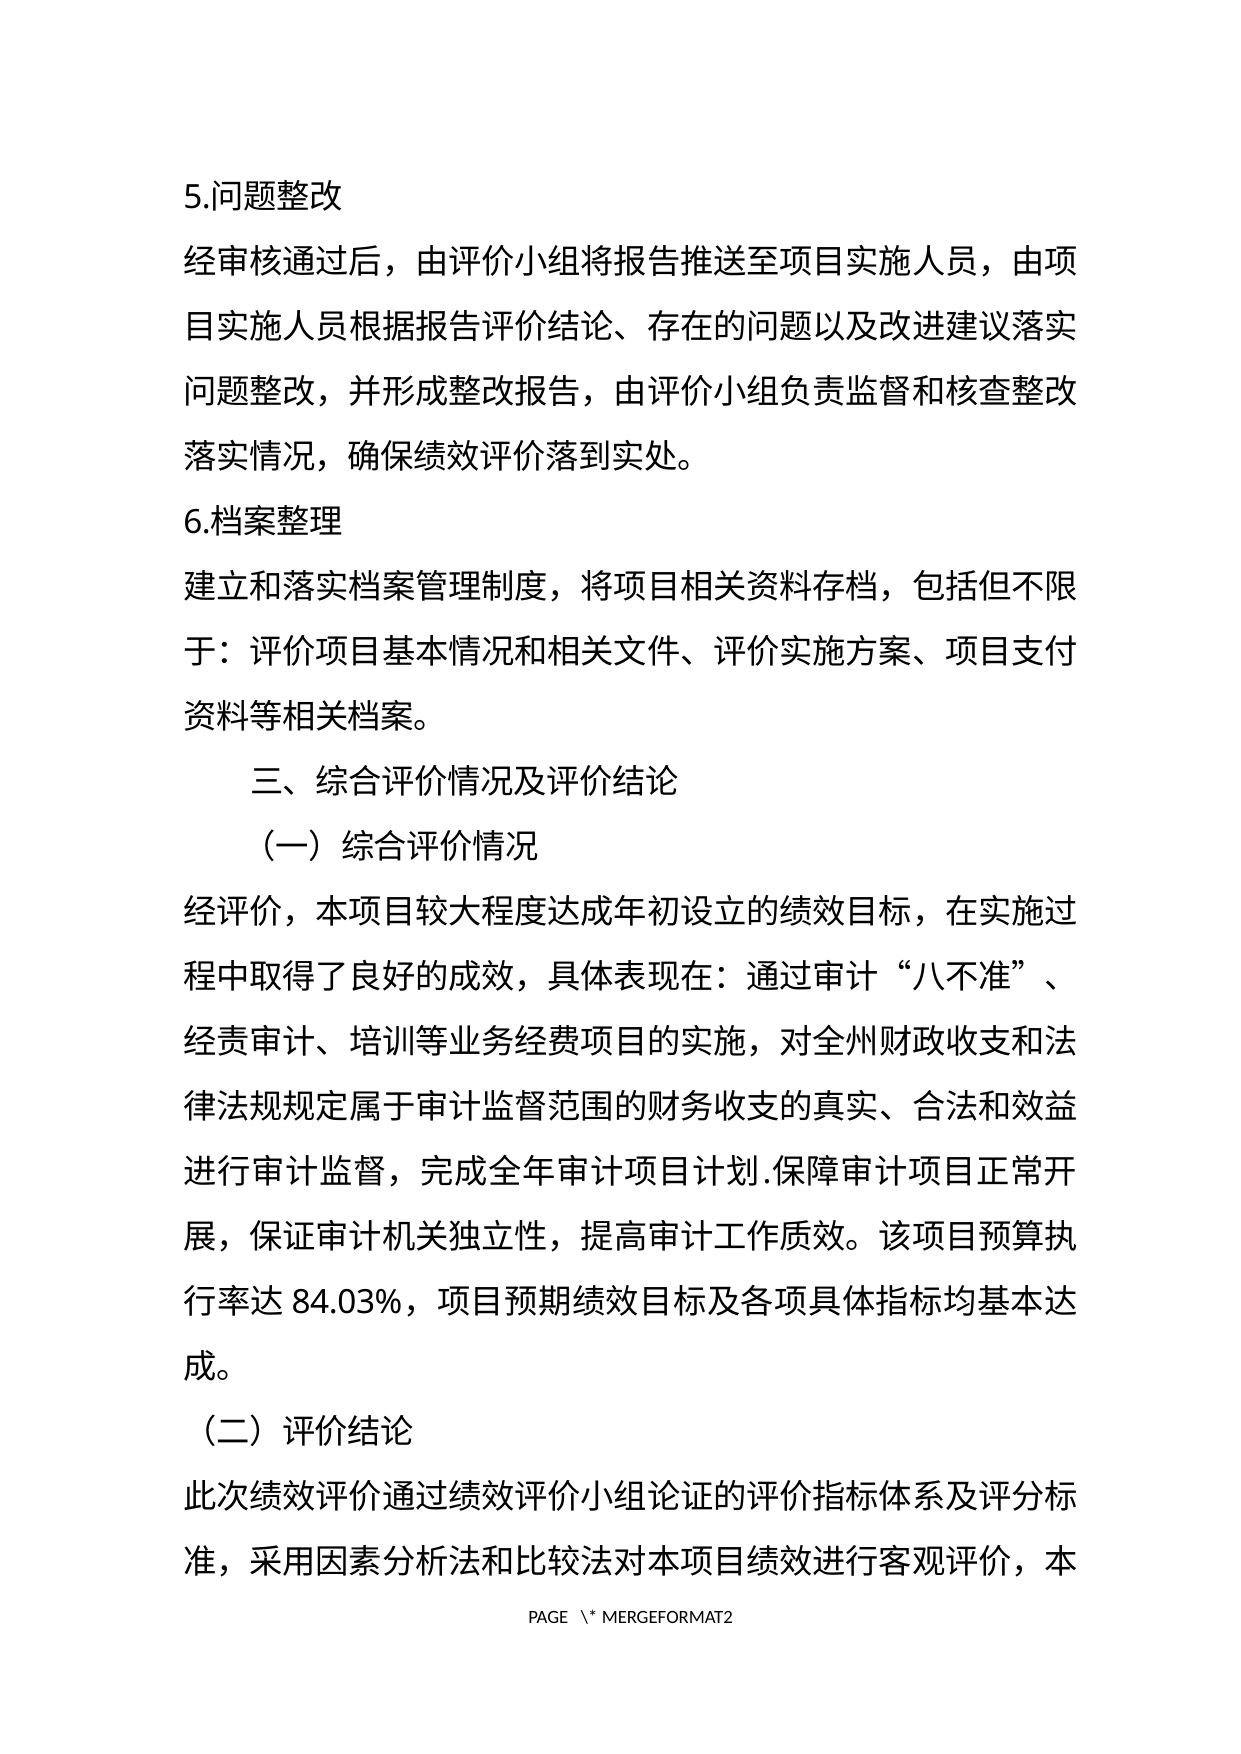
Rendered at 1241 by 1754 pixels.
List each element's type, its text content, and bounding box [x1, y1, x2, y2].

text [183, 162, 1078, 747]
text 三、综合评价情况及评价结论 [183, 747, 1078, 812]
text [183, 812, 1078, 1592]
